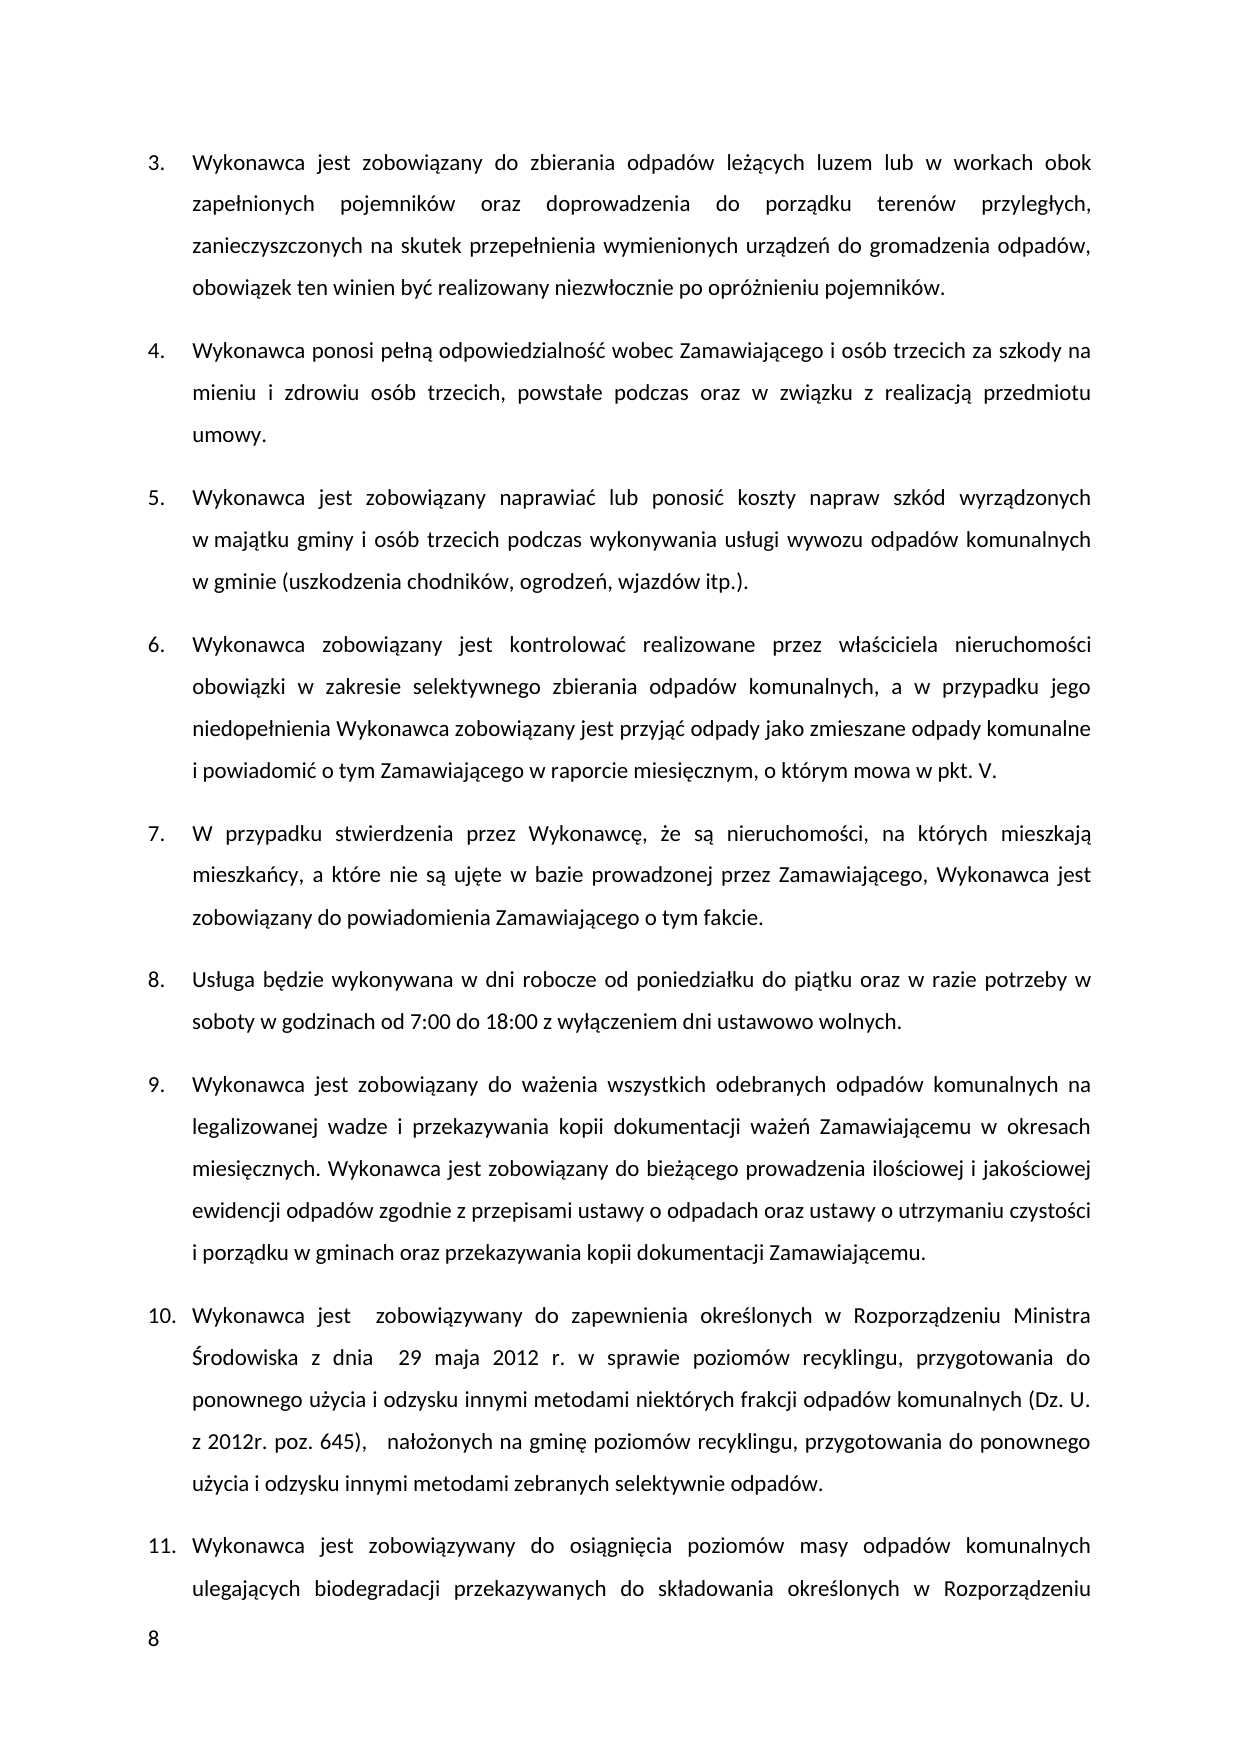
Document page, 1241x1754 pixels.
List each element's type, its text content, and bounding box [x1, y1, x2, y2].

list W przypadku stwierdzenia przez Wykonawcę, że są nieruchomości, na których mieszkają mieszkańcy, a które nie są ujęte w bazie prowadzonej przez Zamawiającego, Wykonawca jest zobowiązany do powiadomienia Zamawiającego o tym fakcie. [148, 819, 1093, 931]
list Wykonawca zobowiązany jest kontrolować realizowane przez właściciela nieruchomości obowiązki w zakresie selektywnego zbierania odpadów komunalnych, a w przypadku jego niedopełnienia Wykonawca zobowiązany jest przyjąć odpady jako zmieszane odpady komunalne i powiadomić o tym Zamawiającego w raporcie miesięcznym, o którym mowa w pkt. V. [148, 630, 1093, 784]
list Wykonawca jest zobowiązany do zbierania odpadów leżących luzem lub w workach obok zapełnionych pojemników oraz doprowadzenia do porządku terenów przyległych, zanieczyszczonych na skutek przepełnienia wymienionych urządzeń do gromadzenia odpadów, obowiązek ten winien być realizowany niezwłocznie po opróżnieniu pojemników. [148, 148, 1093, 302]
list Wykonawca jest zobowiązany naprawiać lub ponosić koszty napraw szkód wyrządzonych w majątku gminy i osób trzecich podczas wykonywania usługi wywozu odpadów komunalnych w gminie (uszkodzenia chodników, ogrodzeń, wjazdów itp.). [148, 483, 1093, 595]
list Wykonawca jest zobowiązany do ważenia wszystkich odebranych odpadów komunalnych na legalizowanej wadze i przekazywania kopii dokumentacji ważeń Zamawiającemu w okresach miesięcznych. Wykonawca jest zobowiązany do bieżącego prowadzenia ilościowej i jakościowej ewidencji odpadów zgodnie z przepisami ustawy o odpadach oraz ustawy o utrzymaniu czystości i porządku w gminach oraz przekazywania kopii dokumentacji Zamawiającemu. [148, 1070, 1093, 1266]
list Wykonawca ponosi pełną odpowiedzialność wobec Zamawiającego i osób trzecich za szkody na mieniu i zdrowiu osób trzecich, powstałe podczas oraz w związku z realizacją przedmiotu umowy. [148, 336, 1093, 448]
list Wykonawca jest zobowiązywany do zapewnienia określonych w Rozporządzeniu Ministra Środowiska z dnia 29 maja 2012 r. w sprawie poziomów recyklingu, przygotowania do ponownego użycia i odzysku innymi metodami niektórych frakcji odpadów komunalnych (Dz. U. z 2012r. poz. 645), nałożonych na gminę poziomów recyklingu, przygotowania do ponownego użycia i odzysku innymi metodami zebranych selektywnie odpadów. [148, 1301, 1093, 1497]
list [148, 1532, 1093, 1602]
list Usługa będzie wykonywana w dni robocze od poniedziałku do piątku oraz w razie potrzeby w soboty w godzinach od 7:00 do 18:00 z wyłączeniem dni ustawowo wolnych. [148, 965, 1093, 1035]
